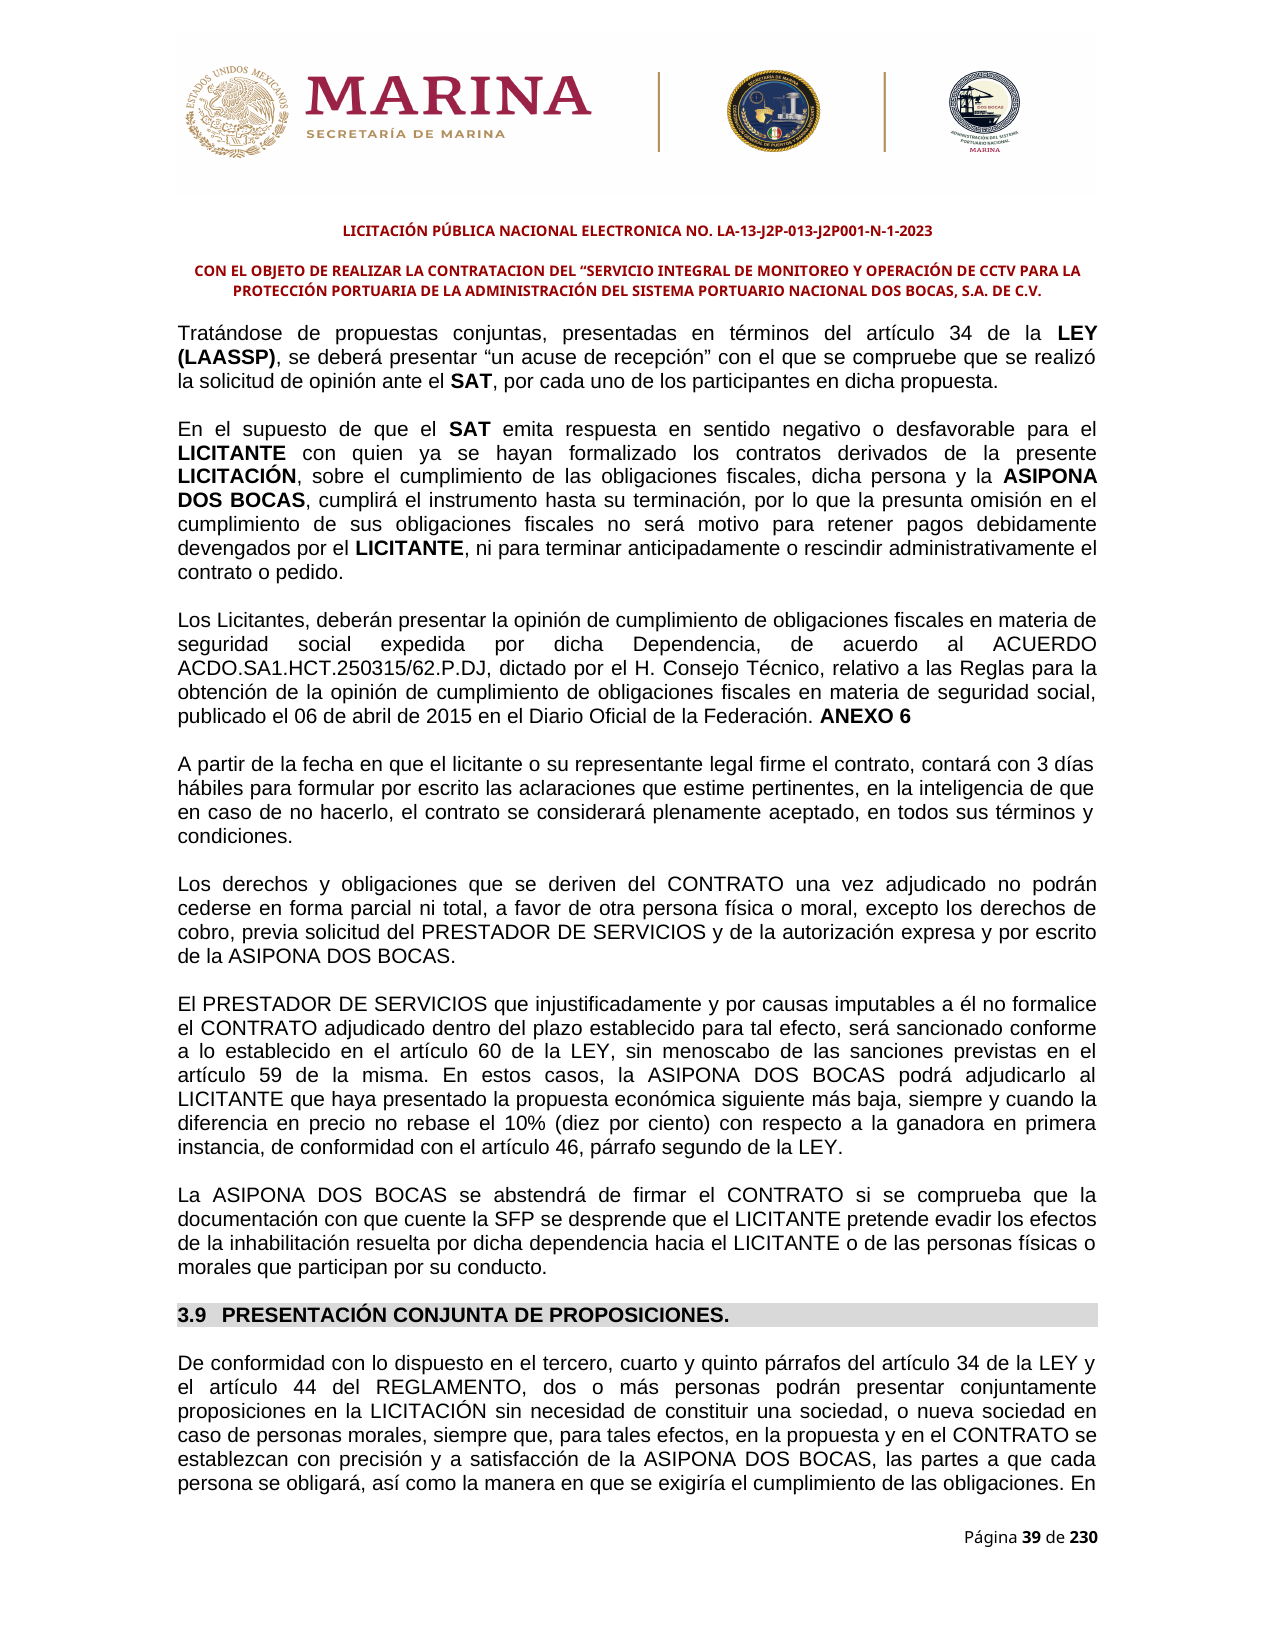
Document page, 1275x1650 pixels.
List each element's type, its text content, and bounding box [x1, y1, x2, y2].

text Tratándose de propuestas conjuntas, presentadas en términos del artículo 34 de la LEY (LAASSP), se deberá presentar “un acuse de recepción” con el que se compruebe que se realizó la solicitud de opinión ante el SAT, por cada uno de los participantes en dicha propuesta. [177, 321, 1098, 392]
text Los derechos y obligaciones que se deriven del CONTRATO una vez adjudicado no podrán cederse en forma parcial ni total, a favor de otra persona física o moral, excepto los derechos de cobro, previa solicitud del PRESTADOR DE SERVICIOS y de la autorización expresa y por escrito de la ASIPONA DOS BOCAS. [177, 872, 1098, 967]
text Los Licitantes, deberán presentar la opinión de cumplimiento de obligaciones fiscales en materia de seguridad social expedida por dicha Dependencia, de acuerdo al ACUERDO ACDO.SA1.HCT.250315/62.P.DJ, dictado por el H. Consejo Técnico, relativo a las Reglas para la obtención de la opinión de cumplimiento de obligaciones fiscales en materia de seguridad social, publicado el 06 de abril de 2015 en el Diario Oficial de la Federación. ANEXO 6 [177, 608, 1098, 728]
picture [175, 31, 1098, 195]
text La ASIPONA DOS BOCAS se abstendrá de firmar el CONTRATO si se comprueba que la documentación con que cuente la SFP se desprende que el LICITANTE pretende evadir los efectos de la inhabilitación resuelta por dicha dependencia hacia el LICITANTE o de las personas físicas o morales que participan por su conducto. [177, 1183, 1098, 1279]
text 3.9 PRESENTACIÓN CONJUNTA DE PROPOSICIONES. [177, 1303, 1098, 1327]
text A partir de la fecha en que el licitante o su representante legal firme el contrato, contará con 3 días hábiles para formular por escrito las aclaraciones que estime pertinentes, en la inteligencia de que en caso de no hacerlo, el contrato se considerará plenamente aceptado, en todos sus términos y condiciones. [177, 752, 1095, 848]
text En el supuesto de que el SAT emita respuesta en sentido negativo o desfavorable para el LICITANTE con quien ya se hayan formalizado los contratos derivados de la presente LICITACIÓN, sobre el cumplimiento de las obligaciones fiscales, dicha persona y la ASIPONA DOS BOCAS, cumplirá el instrumento hasta su terminación, por lo que la presunta omisión en el cumplimiento de sus obligaciones fiscales no será motivo para retener pagos debidamente devengados por el LICITANTE, ni para terminar anticipadamente o rescindir administrativamente el contrato o pedido. [177, 416, 1098, 584]
text El PRESTADOR DE SERVICIOS que injustificadamente y por causas imputables a él no formalice el CONTRATO adjudicado dentro del plazo establecido para tal efecto, será sancionado conforme a lo establecido en el artículo 60 de la LEY, sin menoscabo de las sanciones previstas en el artículo 59 de la misma. En estos casos, la ASIPONA DOS BOCAS podrá adjudicarlo al LICITANTE que haya presentado la propuesta económica siguiente más baja, siempre y cuando la diferencia en precio no rebase el 10% (diez por ciento) con respecto a la ganadora en primera instancia, de conformidad con el artículo 46, párrafo segundo de la LEY. [177, 991, 1098, 1159]
